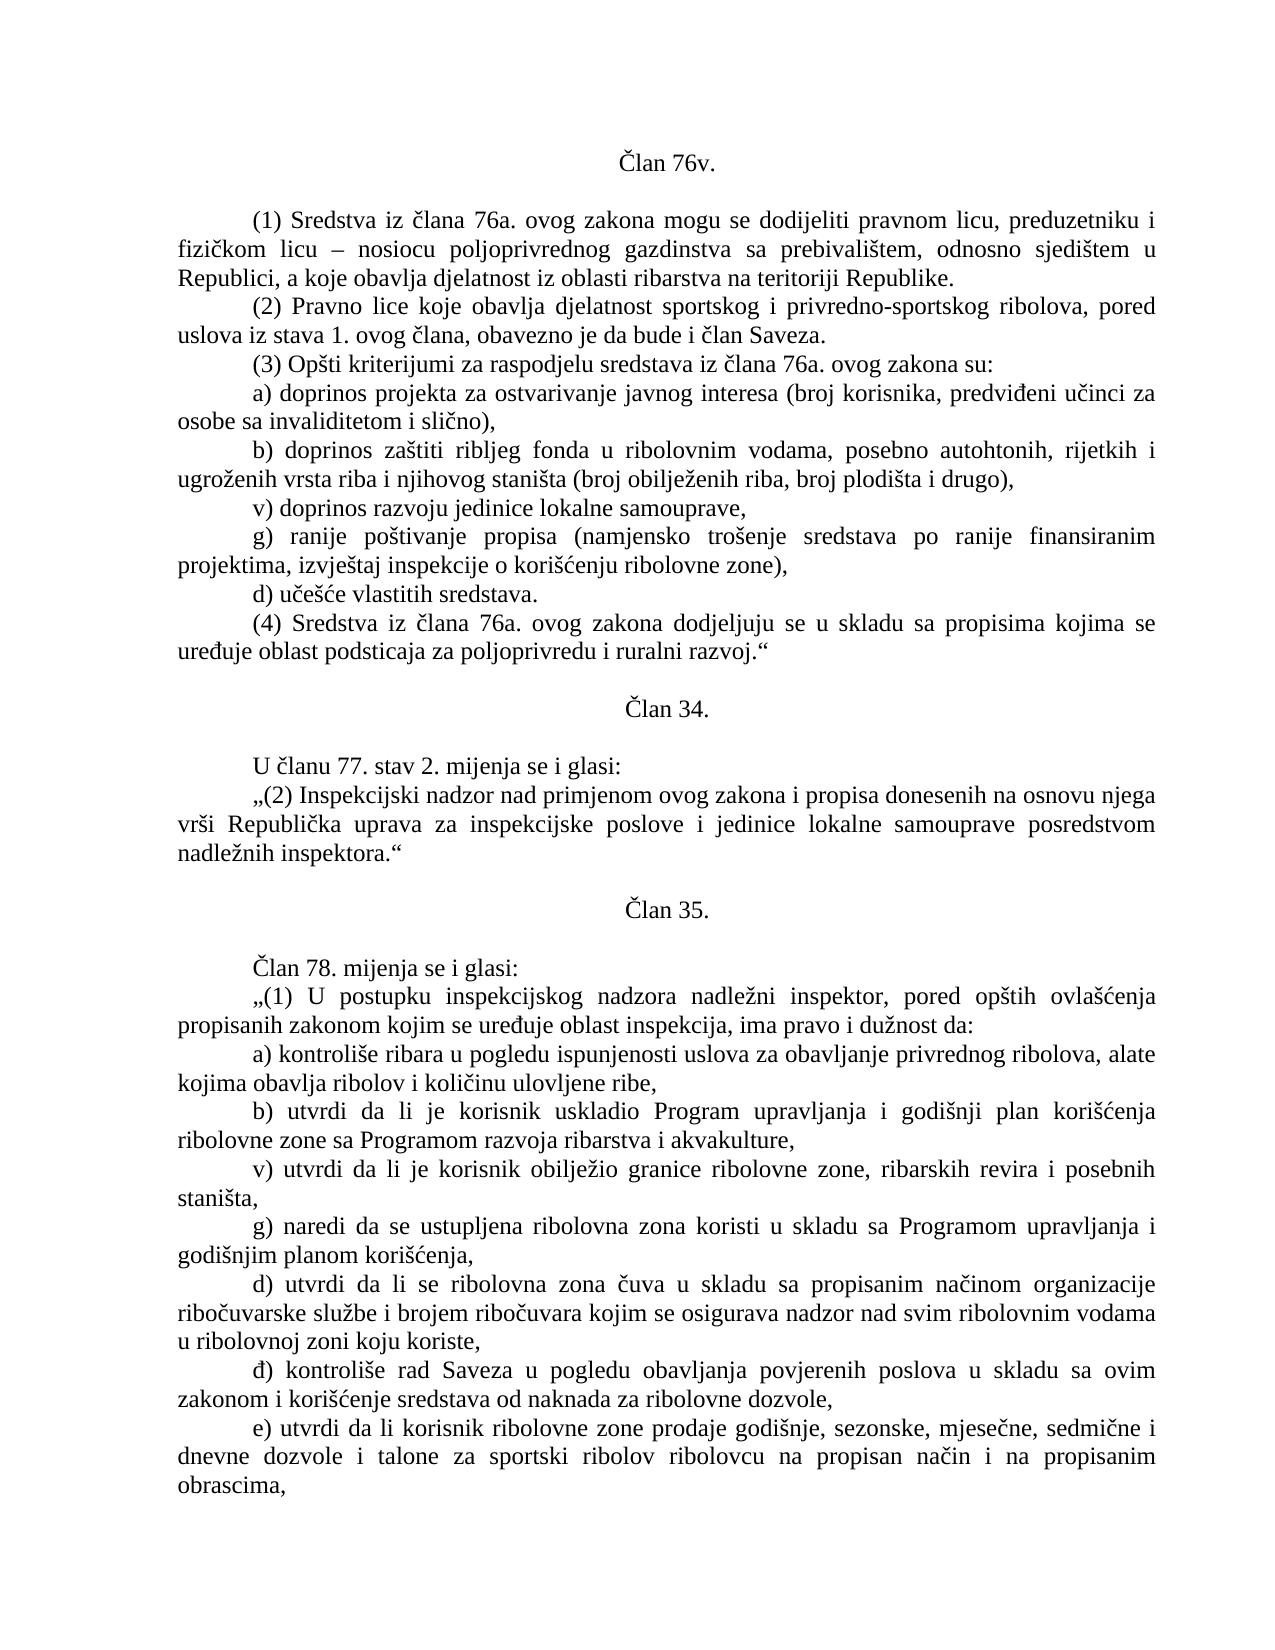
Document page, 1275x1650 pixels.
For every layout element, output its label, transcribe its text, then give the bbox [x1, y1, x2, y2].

text (3) Opšti kriterijumi za raspodjelu sredstava iz člana 76a. ovog zakona su: [177, 349, 1157, 378]
text đ) kontroliše rad Saveza u pogledu obavljanja povjerenih poslova u skladu sa ovim zakonom i korišćenje sredstava od naknada za ribolovne dozvole, [177, 1355, 1157, 1413]
text g) ranije poštivanje propisa (namjensko trošenje sredstava po ranije finansiranim projektima, izvještaj inspekcije o korišćenju ribolovne zone), [177, 521, 1157, 579]
text e) utvrdi da li korisnik ribolovne zone prodaje godišnje, sezonske, mjesečne, sedmične i dnevne dozvole i talone za sportski ribolov ribolovcu na propisan način i na propisanim obrascima, [177, 1413, 1157, 1499]
text (4) Sredstva iz člana 76a. ovog zakona dodjeljuju se u skladu sa propisima kojima se uređuje oblast podsticaja za poljoprivredu i ruralni razvoj.“ [177, 608, 1157, 665]
text v) doprinos razvoju jedinice lokalne samouprave, [177, 493, 1157, 521]
text Član 78. mijenja se i glasi: [177, 953, 1157, 981]
text a) doprinos projekta za ostvarivanje javnog interesa (broj korisnika, predviđeni učinci za osobe sa invaliditetom i slično), [177, 378, 1157, 435]
text b) utvrdi da li je korisnik uskladio Program upravljanja i godišnji plan korišćenja ribolovne zone sa Programom razvoja ribarstva i akvakulture, [177, 1096, 1157, 1154]
text (1) Sredstva iz člana 76a. ovog zakona mogu se dodijeliti pravnom licu, preduzetniku i fizičkom licu ‒ nosiocu poljoprivrednog gazdinstva sa prebivalištem, odnosno sjedištem u Republici, a koje obavlja djelatnost iz oblasti ribarstva na teritoriji Republike. [177, 205, 1157, 291]
text Član 34. [177, 694, 1157, 723]
text U članu 77. stav 2. mijenja se i glasi: [177, 751, 1157, 780]
text „(1) U postupku inspekcijskog nadzora nadležni inspektor, pored opštih ovlašćenja propisanih zakonom kojim se uređuje oblast inspekcija, ima pravo i dužnost da: [177, 981, 1157, 1039]
text (2) Pravno lice koje obavlja djelatnost sportskog i privredno-sportskog ribolova, pored uslova iz stava 1. ovog člana, obavezno je da bude i član Saveza. [177, 291, 1157, 349]
text v) utvrdi da li je korisnik obilježio granice ribolovne zone, ribarskih revira i posebnih staništa, [177, 1154, 1157, 1211]
text Član 35. [177, 895, 1157, 924]
text „(2) Inspekcijski nadzor nad primjenom ovog zakona i propisa donesenih na osnovu njega vrši Republička uprava za inspekcijske poslove i jedinice lokalne samouprave posredstvom nadležnih inspektora.“ [177, 780, 1157, 866]
text d) utvrdi da li se ribolovna zona čuva u skladu sa propisanim načinom organizacije ribočuvarske službe i brojem ribočuvara kojim se osigurava nadzor nad svim ribolovnim vodama u ribolovnoj zoni koju koriste, [177, 1269, 1157, 1355]
text a) kontroliše ribara u pogledu ispunjenosti uslova za obavljanje privrednog ribolova, alate kojima obavlja ribolov i količinu ulovljene ribe, [177, 1039, 1157, 1096]
text d) učešće vlastitih sredstava. [177, 579, 1157, 608]
text g) naredi da se ustupljena ribolovna zona koristi u skladu sa Programom upravljanja i godišnjim planom korišćenja, [177, 1211, 1157, 1269]
text Član 76v. [177, 148, 1157, 176]
text b) doprinos zaštiti ribljeg fonda u ribolovnim vodama, posebno autohtonih, rijetkih i ugroženih vrsta riba i njihovog staništa (broj obilježenih riba, broj plodišta i drugo), [177, 435, 1157, 493]
